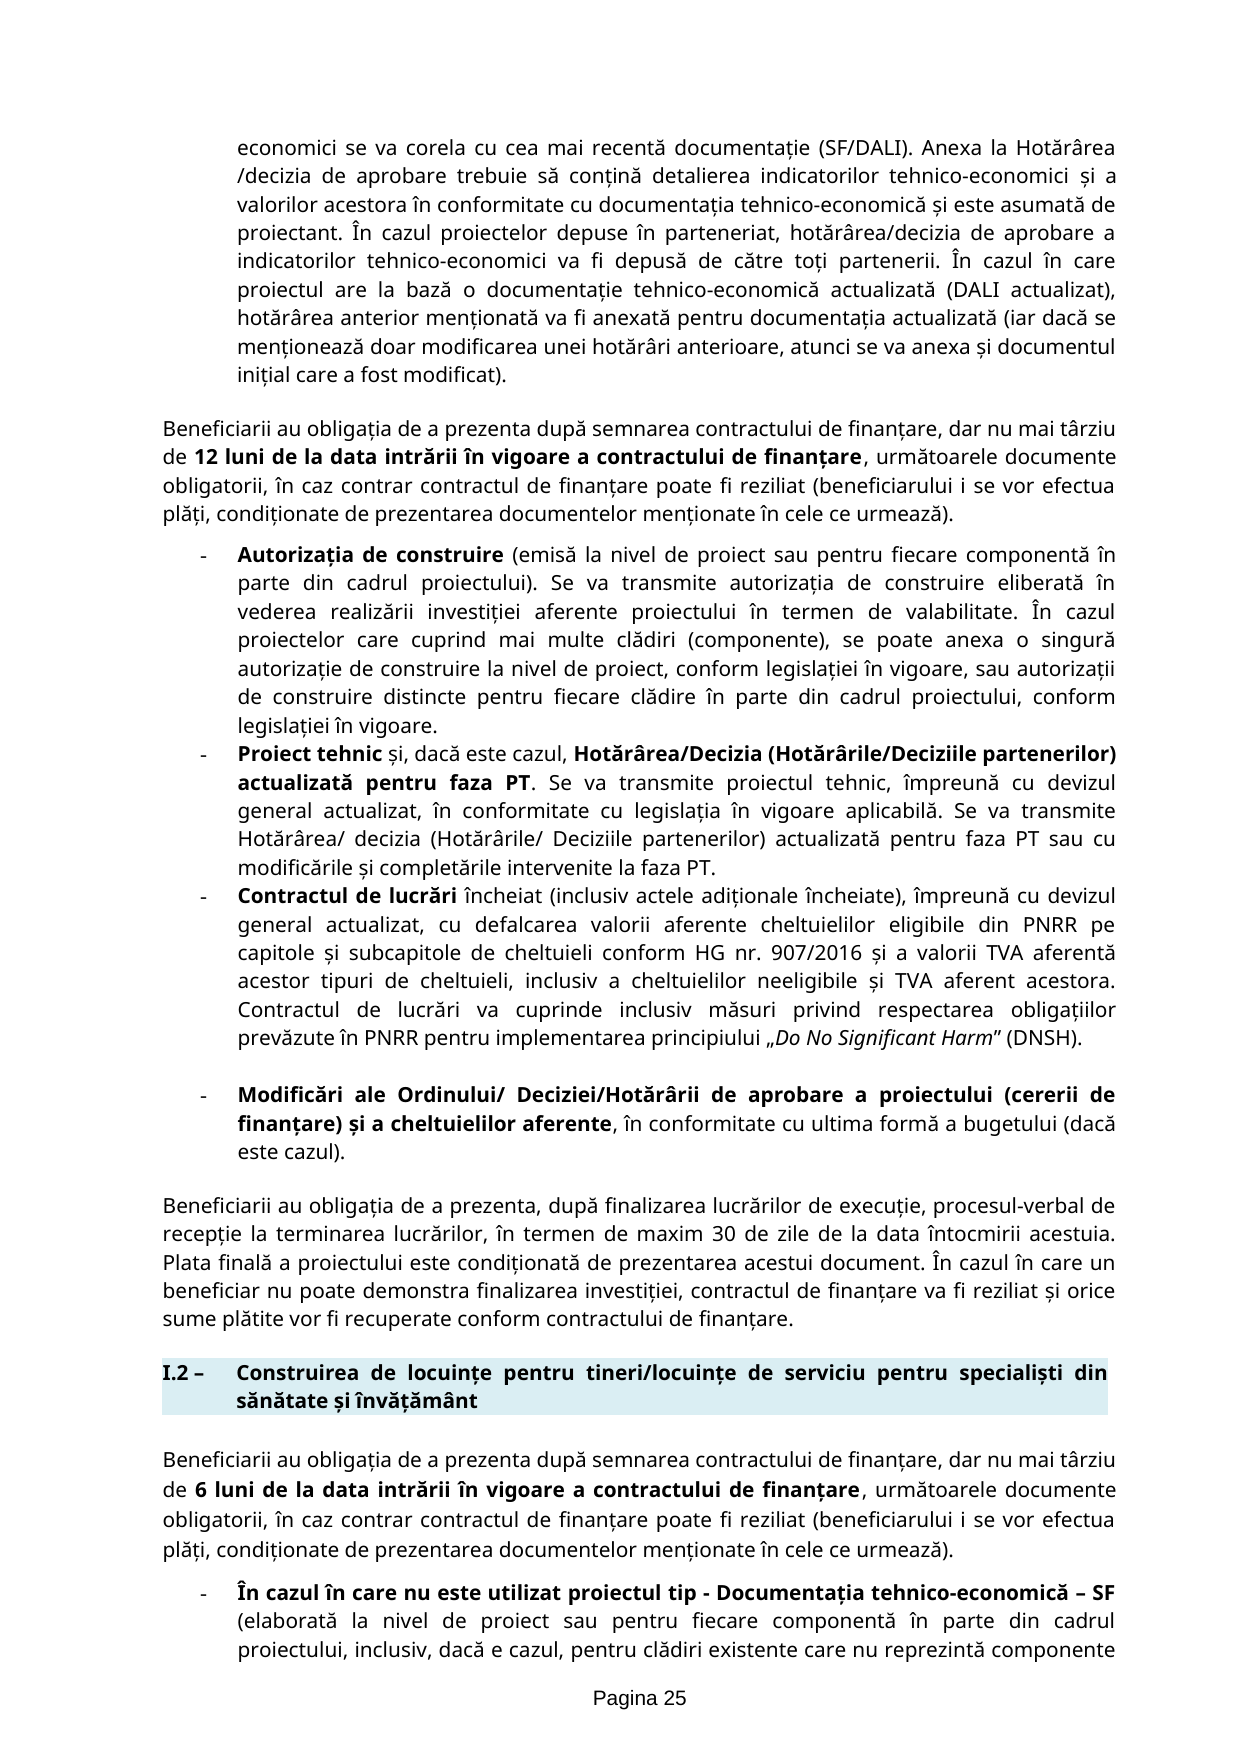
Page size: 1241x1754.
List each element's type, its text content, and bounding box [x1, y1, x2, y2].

text Beneficiarii au obligația de a prezenta după semnarea contractului de finanțare, dar nu mai târziu de 6 luni de la data intrării în vigoare a contractului de finanțare, următoarele documente obligatorii, în caz contrar contractul de finanțare poate fi reziliat (beneficiarului i se vor efectua plăți, condiționate de prezentarea documentelor menționate în cele ce urmează). [162, 1445, 1117, 1564]
text Beneficiarii au obligația de a prezenta după semnarea contractului de finanțare, dar nu mai târziu de 12 luni de la data intrării în vigoare a contractului de finanțare, următoarele documente obligatorii, în caz contrar contractul de finanțare poate fi reziliat (beneficiarului i se vor efectua plăți, condiționate de prezentarea documentelor menționate în cele ce urmează). [162, 414, 1117, 528]
text I.2 – Construirea de locuințe pentru tineri/locuințe de serviciu pentru specialiști din sănătate și învățământ [162, 1358, 1108, 1415]
list Contractul de lucrări încheiat (inclusiv actele adiționale încheiate), împreună cu devizul general actualizat, cu defalcarea valorii aferente cheltuielilor eligibile din PNRR pe capitole și subcapitole de cheltuieli conform HG nr. 907/2016 și a valorii TVA aferentă acestor tipuri de cheltuieli, inclusiv a cheltuielilor neeligibile și TVA aferent acestora. Contractul de lucrări va cuprinde inclusiv măsuri privind respectarea obligațiilor prevăzute în PNRR pentru implementarea principiului „Do No Significant Harm” (DNSH). [200, 881, 1117, 1052]
text Beneficiarii au obligația de a prezenta, după finalizarea lucrărilor de execuție, procesul-verbal de recepție la terminarea lucrărilor, în termen de maxim 30 de zile de la data întocmirii acestuia. Plata finală a proiectului este condiționată de prezentarea acestui document. În cazul în care un beneficiar nu poate demonstra finalizarea investiției, contractul de finanțare va fi reziliat și orice sume plătite vor fi recuperate conform contractului de finanțare. [162, 1191, 1117, 1333]
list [200, 1578, 1117, 1663]
list Autorizația de construire (emisă la nivel de proiect sau pentru fiecare componentă în parte din cadrul proiectului). Se va transmite autorizația de construire eliberată în vederea realizării investiției aferente proiectului în termen de valabilitate. În cazul proiectelor care cuprind mai multe clădiri (componente), se poate anexa o singură autorizație de construire la nivel de proiect, conform legislației în vigoare, sau autorizații de construire distincte pentru fiecare clădire în parte din cadrul proiectului, conform legislației în vigoare. [200, 540, 1117, 739]
list Modificări ale Ordinului/ Deciziei/Hotărârii de aprobare a proiectului (cererii de finanțare) şi a cheltuielilor aferente, în conformitate cu ultima formă a bugetului (dacă este cazul). [200, 1080, 1117, 1166]
list Proiect tehnic și, dacă este cazul, Hotărârea/Decizia (Hotărârile/Deciziile partenerilor) actualizată pentru faza PT. Se va transmite proiectul tehnic, împreună cu devizul general actualizat, în conformitate cu legislația în vigoare aplicabilă. Se va transmite Hotărârea/ decizia (Hotărârile/ Deciziile partenerilor) actualizată pentru faza PT sau cu modificările și completările intervenite la faza PT. [200, 739, 1117, 881]
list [199, 133, 1117, 389]
